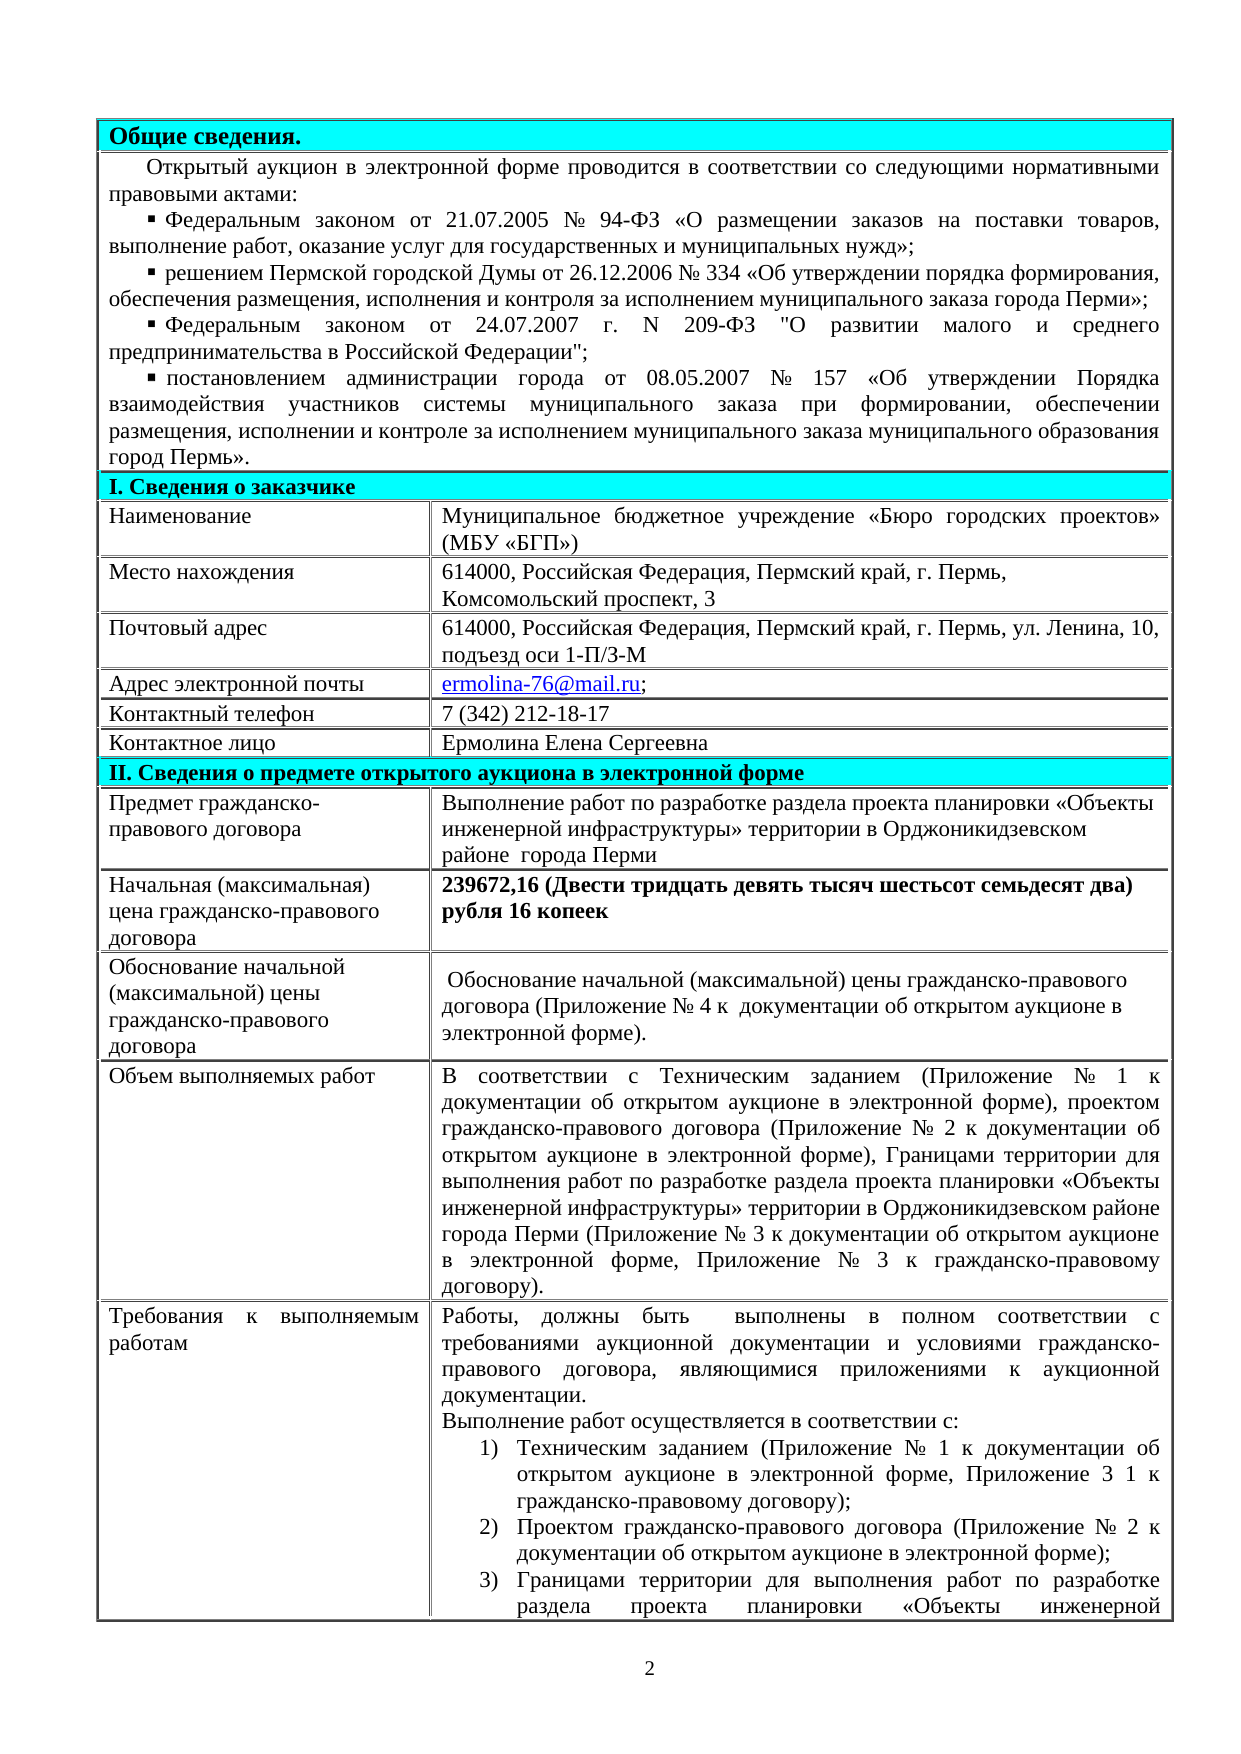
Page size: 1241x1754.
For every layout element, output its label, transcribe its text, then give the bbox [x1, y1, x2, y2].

table_cell Контактное лицо [99, 726, 429, 756]
table_cell II. Сведения о предмете открытого аукциона в электронной форме [99, 756, 1171, 785]
table_cell Начальная (максимальная) цена гражданско-правового договора [99, 868, 429, 950]
table_cell 7 (342) 212-18-17 [432, 697, 1171, 726]
table_cell Место нахождения [99, 555, 429, 611]
table_header Общие сведения. [99, 121, 1171, 150]
table_cell Контактный телефон [99, 697, 429, 726]
table_cell Предмет гражданско-правового договора [97, 785, 430, 868]
table_cell Открытый аукцион в электронной форме проводится в соответствии со следующими нормативными правовыми актами: Федеральным законом от 21.07.2005 № 94-ФЗ «О размещении заказов на поставки товаров, выполнение работ, оказание услуг для государственных и муниципальных нужд»; решением Пермской городской Думы от 26.12.2006 № 334 «Об утверждении порядка формирования, обеспечения размещения, исполнения и контроля за исполнением муниципального заказа города Перми»; Федеральным законом от 24.07.2007 г. N 209-ФЗ "О развитии малого и среднего предпринимательства в Российской Федерации"; постановлением администрации города от 08.05.2007 № 157 «Об утверждении Порядка взаимодействия участников системы муниципального заказа при формировании, обеспечении размещения, исполнении и контроле за исполнением муниципального заказа муниципального образования город Пермь». [99, 150, 1171, 469]
table_cell Объем выполняемых работ [97, 1059, 429, 1299]
table_cell 239672,16 (Двести тридцать девять тысяч шестьсот семьдесят два) рубля 16 копеек [432, 868, 1171, 950]
table_cell Обоснование начальной (максимальной) цены гражданско-правового договора [99, 950, 429, 1058]
table_cell I. Сведения о заказчике [97, 470, 1172, 499]
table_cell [430, 1299, 1171, 1618]
table_cell Ермолина Елена Сергеевна [432, 726, 1171, 756]
table_cell Обоснование начальной (максимальной) цены гражданско-правового договора (Приложение № 4 к документации об открытом аукционе в электронной форме). [432, 950, 1171, 1058]
table_cell Выполнение работ по разработке раздела проекта планировки «Объекты инженерной инфраструктуры» территории в Орджоникидзевском районе города Перми [430, 785, 1172, 868]
table_cell Наименование [99, 499, 429, 555]
table_cell 614000, Российская Федерация, Пермский край, г. Пермь, ул. Ленина, 10, подъезд оси 1-П/З-М [432, 611, 1171, 667]
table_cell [99, 1299, 430, 1618]
table_cell В соответствии с Техническим заданием (Приложение № 1 к документации об открытом аукционе в электронной форме), проектом гражданско-правового договора (Приложение № 2 к документации об открытом аукционе в электронной форме), Границами территории для выполнения работ по разработке раздела проекта планировки «Объекты инженерной инфраструктуры» территории в Орджоникидзевском районе города Перми (Приложение № 3 к документации об открытом аукционе в электронной форме, Приложение № 3 к гражданско-правовому договору). [432, 1059, 1172, 1299]
table_cell Почтовый адрес [99, 611, 429, 667]
table_cell 614000, Российская Федерация, Пермский край, г. Пермь, Комсомольский проспект, 3 [432, 555, 1171, 611]
table_cell Адрес электронной почты [99, 667, 429, 697]
table_cell ermolina-76@mail.ru; [432, 667, 1171, 697]
table_cell Муниципальное бюджетное учреждение «Бюро городских проектов» (МБУ «БГП») [432, 499, 1171, 555]
